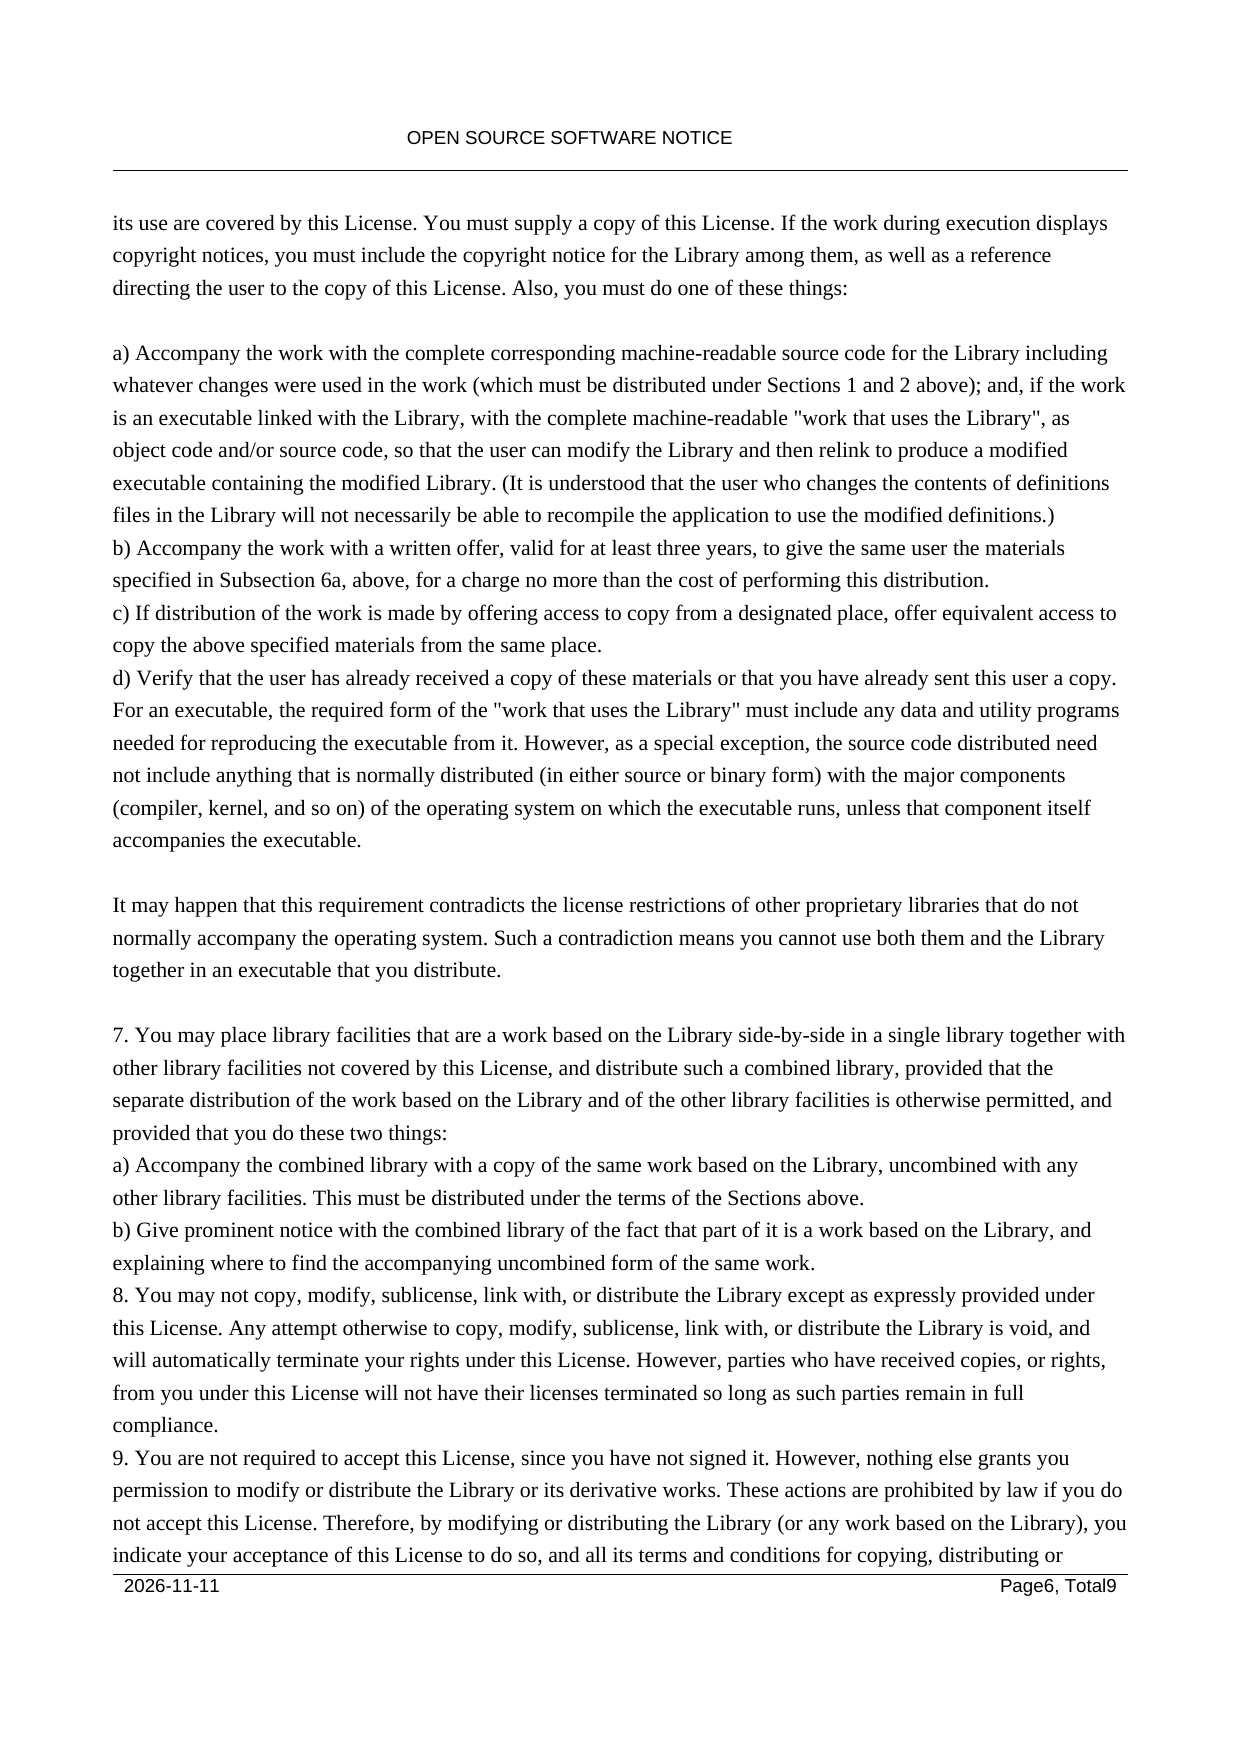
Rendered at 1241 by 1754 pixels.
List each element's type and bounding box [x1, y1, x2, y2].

text [112, 206, 1128, 1571]
